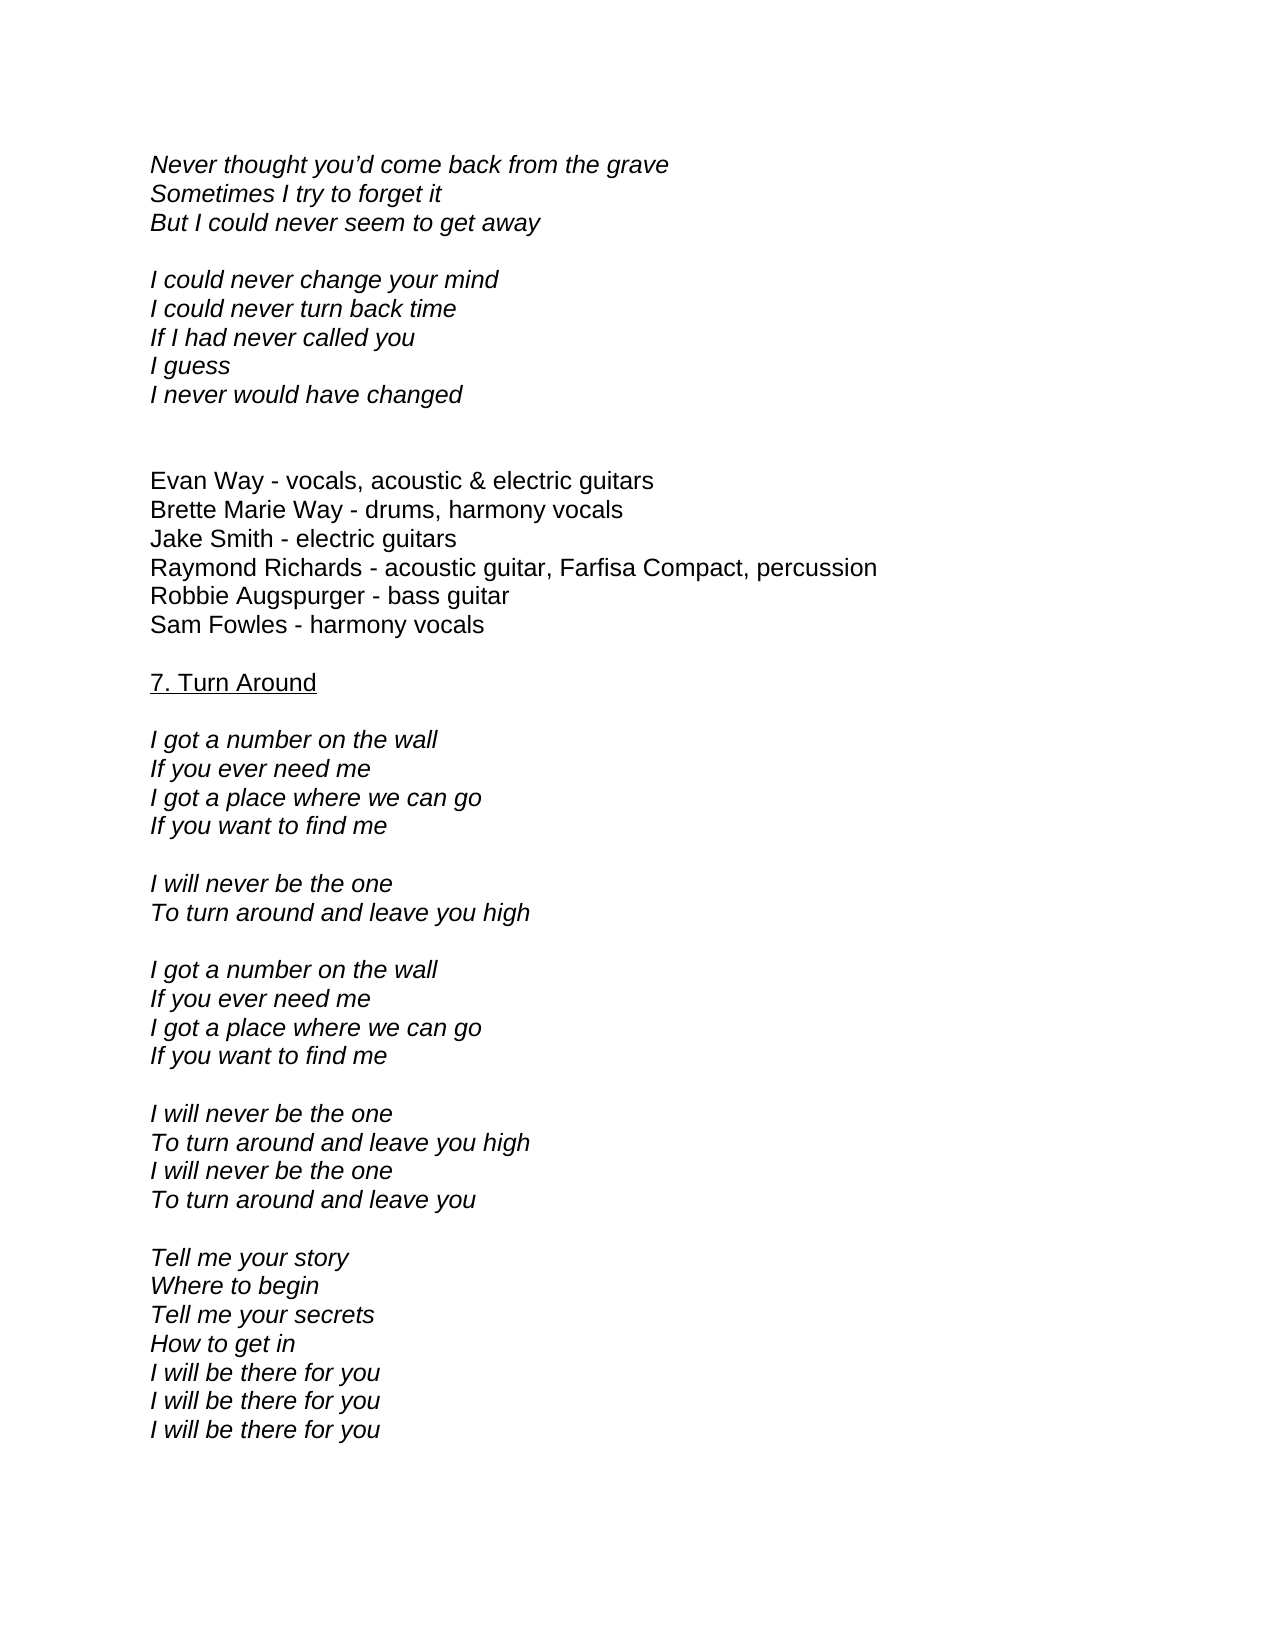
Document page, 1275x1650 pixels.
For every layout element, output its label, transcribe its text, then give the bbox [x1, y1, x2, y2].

text I will never be the one [150, 1099, 1125, 1127]
text If you want to find me [150, 811, 1125, 840]
text If you ever need me [150, 754, 1125, 782]
text If you want to find me [150, 1041, 1125, 1070]
text I got a place where we can go [150, 1012, 1125, 1041]
text Jake Smith - electric guitars [150, 524, 1125, 552]
text To turn around and leave you high [150, 897, 1125, 926]
text I guess [150, 351, 1125, 380]
text Sam Fowles - harmony vocals [150, 610, 1125, 639]
text I will be there for you [150, 1386, 1125, 1415]
text I got a number on the wall [150, 725, 1125, 754]
text Sometimes I try to forget it [150, 179, 1125, 207]
text Tell me your story [150, 1242, 1125, 1271]
text I could never change your mind [150, 265, 1125, 294]
text If I had never called you [150, 322, 1125, 351]
text But I could never seem to get away [150, 207, 1125, 236]
text Tell me your secrets [150, 1300, 1125, 1329]
text I will never be the one [150, 869, 1125, 897]
text Never thought you’d come back from the grave [150, 150, 1125, 179]
text How to get in [150, 1329, 1125, 1357]
text To turn around and leave you [150, 1185, 1125, 1214]
text To turn around and leave you high [150, 1127, 1125, 1156]
text I will be there for you [150, 1357, 1125, 1386]
text I got a number on the wall [150, 955, 1125, 984]
text If you ever need me [150, 984, 1125, 1012]
text I could never turn back time [150, 294, 1125, 322]
text 7. Turn Around [150, 667, 1125, 696]
text I never would have changed [150, 380, 1125, 409]
text Robbie Augspurger - bass guitar [150, 581, 1125, 610]
text Raymond Richards - acoustic guitar, Farfisa Compact, percussion [150, 552, 1125, 581]
text I will never be the one [150, 1156, 1125, 1185]
text Brette Marie Way - drums, harmony vocals [150, 495, 1125, 524]
text Where to begin [150, 1271, 1125, 1300]
text Evan Way - vocals, acoustic & electric guitars [150, 466, 1125, 495]
text I will be there for you [150, 1415, 1125, 1444]
text I got a place where we can go [150, 782, 1125, 811]
